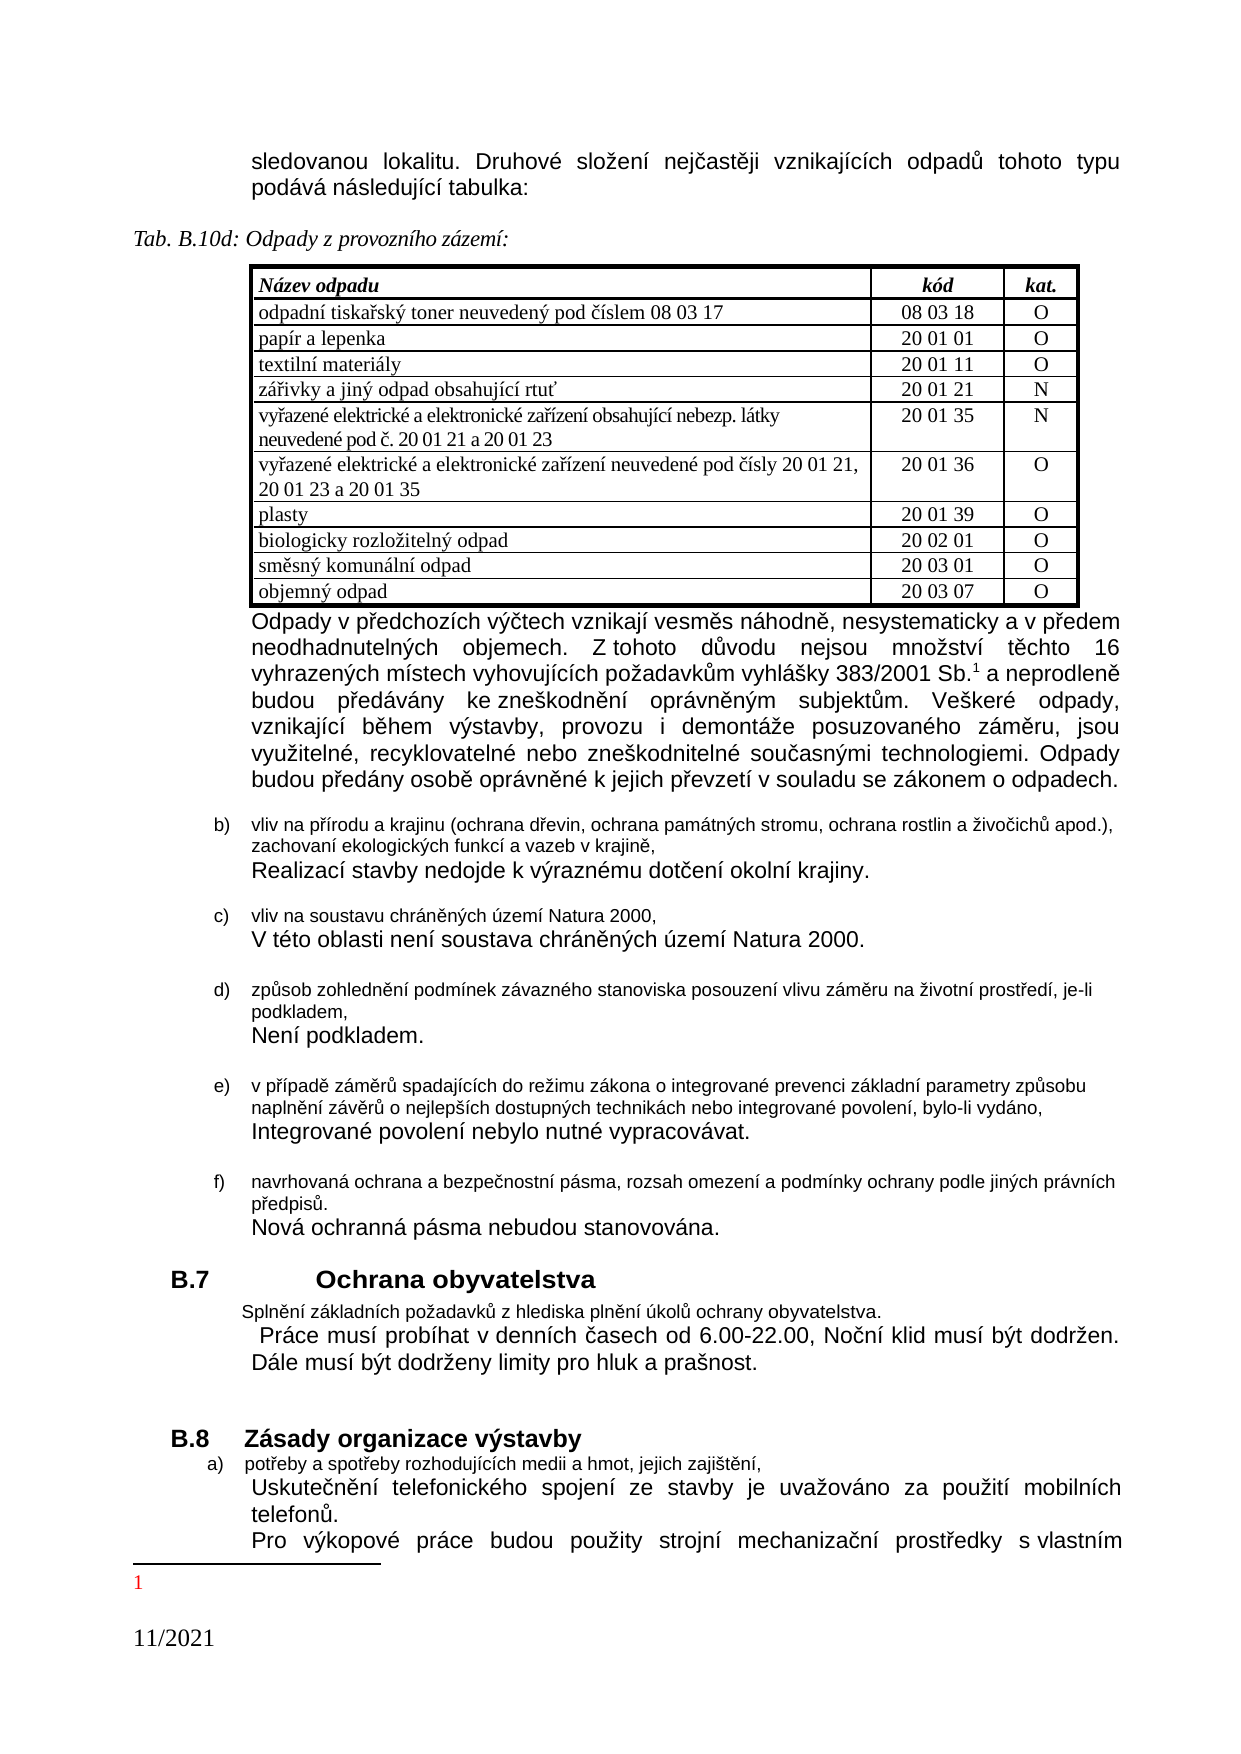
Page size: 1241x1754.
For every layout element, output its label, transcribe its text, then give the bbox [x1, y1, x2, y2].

table_cell O [1005, 452, 1076, 501]
list vliv na soustavu chráněných území Natura 2000, [213, 905, 1120, 926]
table_cell O [1005, 579, 1076, 603]
table_header kat. [1005, 269, 1076, 297]
list potřeby a spotřeby rozhodujících medii a hmot, jejich zajištění, [207, 1399, 1120, 1474]
text Integrované povolení nebylo nutné vypracovávat. [251, 1118, 1120, 1144]
list způsob zohlednění podmínek závazného stanoviska posouzení vlivu záměru na životní prostředí, je-li podkladem, [213, 979, 1120, 1022]
text Uskutečnění telefonického spojení ze stavby je uvažováno za použití mobilních telefonů. [251, 1474, 1122, 1527]
table_cell vyřazené elektrické a elektronické zařízení obsahující nebezp. látky neuvedené pod č. 20 01 21 a 20 01 23 [253, 402, 870, 451]
text Splnění základních požadavků z hlediska plnění úkolů ochrany obyvatelstva. [241, 1247, 1122, 1322]
table_cell papír a lepenka [253, 325, 870, 350]
table_cell odpadní tiskařský toner neuvedený pod číslem 08 03 17 [253, 298, 870, 324]
table_cell 08 03 18 [872, 300, 1003, 324]
table_cell směsný komunální odpad [253, 553, 870, 577]
table_cell 20 03 07 [872, 579, 1003, 603]
table_cell textilní materiály [253, 351, 870, 376]
table_cell O [1005, 502, 1076, 526]
table_cell O [1005, 300, 1076, 324]
table_cell 20 01 11 [872, 352, 1003, 376]
text V této oblasti není soustava chráněných území Natura 2000. [251, 926, 1120, 953]
text Práce musí probíhat v denních časech od 6.00-22.00, Noční klid musí být dodržen. Dále musí být dodrženy limity pro hluk a prašnost. [251, 1322, 1120, 1375]
subtitle B.8 Zásady organizace výstavby [170, 1424, 582, 1453]
text Nová ochranná pásma nebudou stanovována. [251, 1214, 1120, 1240]
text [251, 148, 1120, 200]
table_cell 20 01 36 [872, 452, 1003, 501]
table_cell N [1005, 377, 1076, 401]
table_cell 20 01 21 [872, 377, 1003, 401]
text Realizací stavby nedojde k výraznému dotčení okolní krajiny. [251, 857, 1120, 883]
text Odpady v předchozích výčtech vznikají vesměs náhodně, nesystematicky a v předem neodhadnutelných objemech. Z tohoto důvodu nejsou množství těchto 16 vyhrazených místech vyhovujících požadavkům vyhlášky 383/2001 Sb. a neprodleně budou předávány ke zneškodnění oprávněným subjektům. Veškeré odpady, vznikající během výstavby, provozu i demontáže posuzovaného záměru, jsou využitelné, recyklovatelné nebo zneškodnitelné současnými technologiemi. Odpady budou předány osobě oprávněné k jejich převzetí v souladu se zákonem o odpadech. [251, 608, 1120, 792]
table_header Název odpadu [253, 269, 870, 297]
list vliv na přírodu a krajinu (ochrana dřevin, ochrana památných stromu, ochrana rostlin a živočichů apod.), zachovaní ekologických funkcí a vazeb v krajině, [213, 814, 1120, 857]
table_cell 20 01 39 [872, 502, 1003, 526]
table_header kód [872, 269, 1003, 297]
table_cell plasty [253, 502, 870, 526]
table_cell O [1005, 326, 1076, 350]
subtitle B.7 Ochrana obyvatelstva [170, 1265, 596, 1294]
list v případě záměrů spadajících do režimu zákona o integrované prevenci základní parametry způsobu naplnění závěrů o nejlepších dostupných technikách nebo integrované povolení, bylo-li vydáno, [213, 1075, 1120, 1118]
table_cell 20 01 01 [872, 326, 1003, 350]
table_cell 20 01 35 [872, 403, 1003, 451]
table_cell 20 03 01 [872, 553, 1003, 577]
table_cell vyřazené elektrické a elektronické zařízení neuvedené pod čísly 20 01 21, 20 01 23 a 20 01 35 [253, 452, 870, 501]
text Tab. B.10d: Odpady z provozního zázemí: [133, 225, 1120, 252]
table_cell O [1005, 528, 1076, 552]
table_cell biologicky rozložitelný odpad [253, 527, 870, 552]
table_cell O [1005, 352, 1076, 376]
table_cell zářivky a jiný odpad obsahující rtuť [253, 377, 870, 401]
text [251, 1527, 1122, 1553]
table_cell O [1005, 553, 1076, 577]
table_cell 20 02 01 [872, 528, 1003, 552]
list navrhovaná ochrana a bezpečnostní pásma, rozsah omezení a podmínky ochrany podle jiných právních předpisů. [213, 1171, 1120, 1214]
table_cell N [1005, 403, 1076, 451]
table_cell objemný odpad [253, 579, 870, 603]
list Není podkladem. [251, 1022, 1120, 1048]
